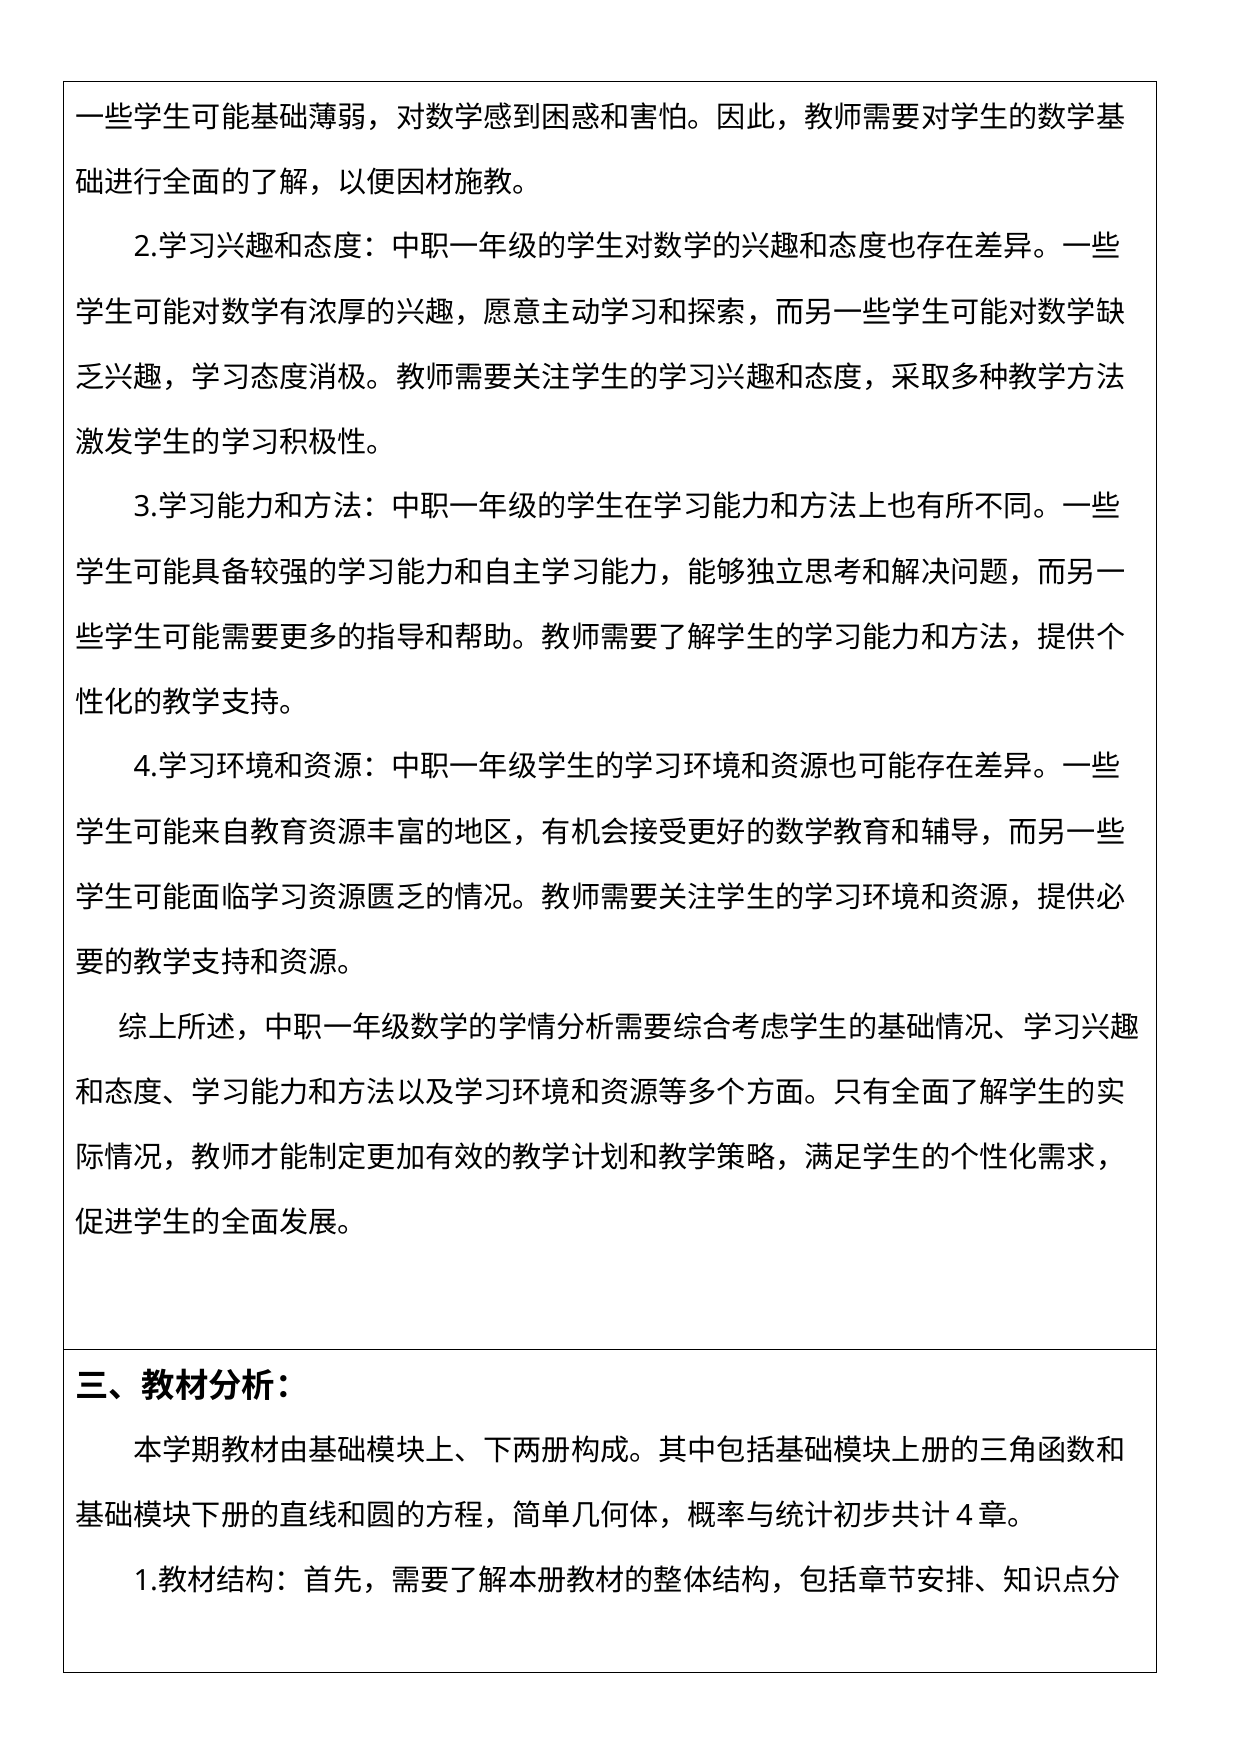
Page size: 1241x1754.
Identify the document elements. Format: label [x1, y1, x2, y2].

table_cell [64, 82, 1156, 1349]
table_cell [64, 1350, 1156, 1672]
